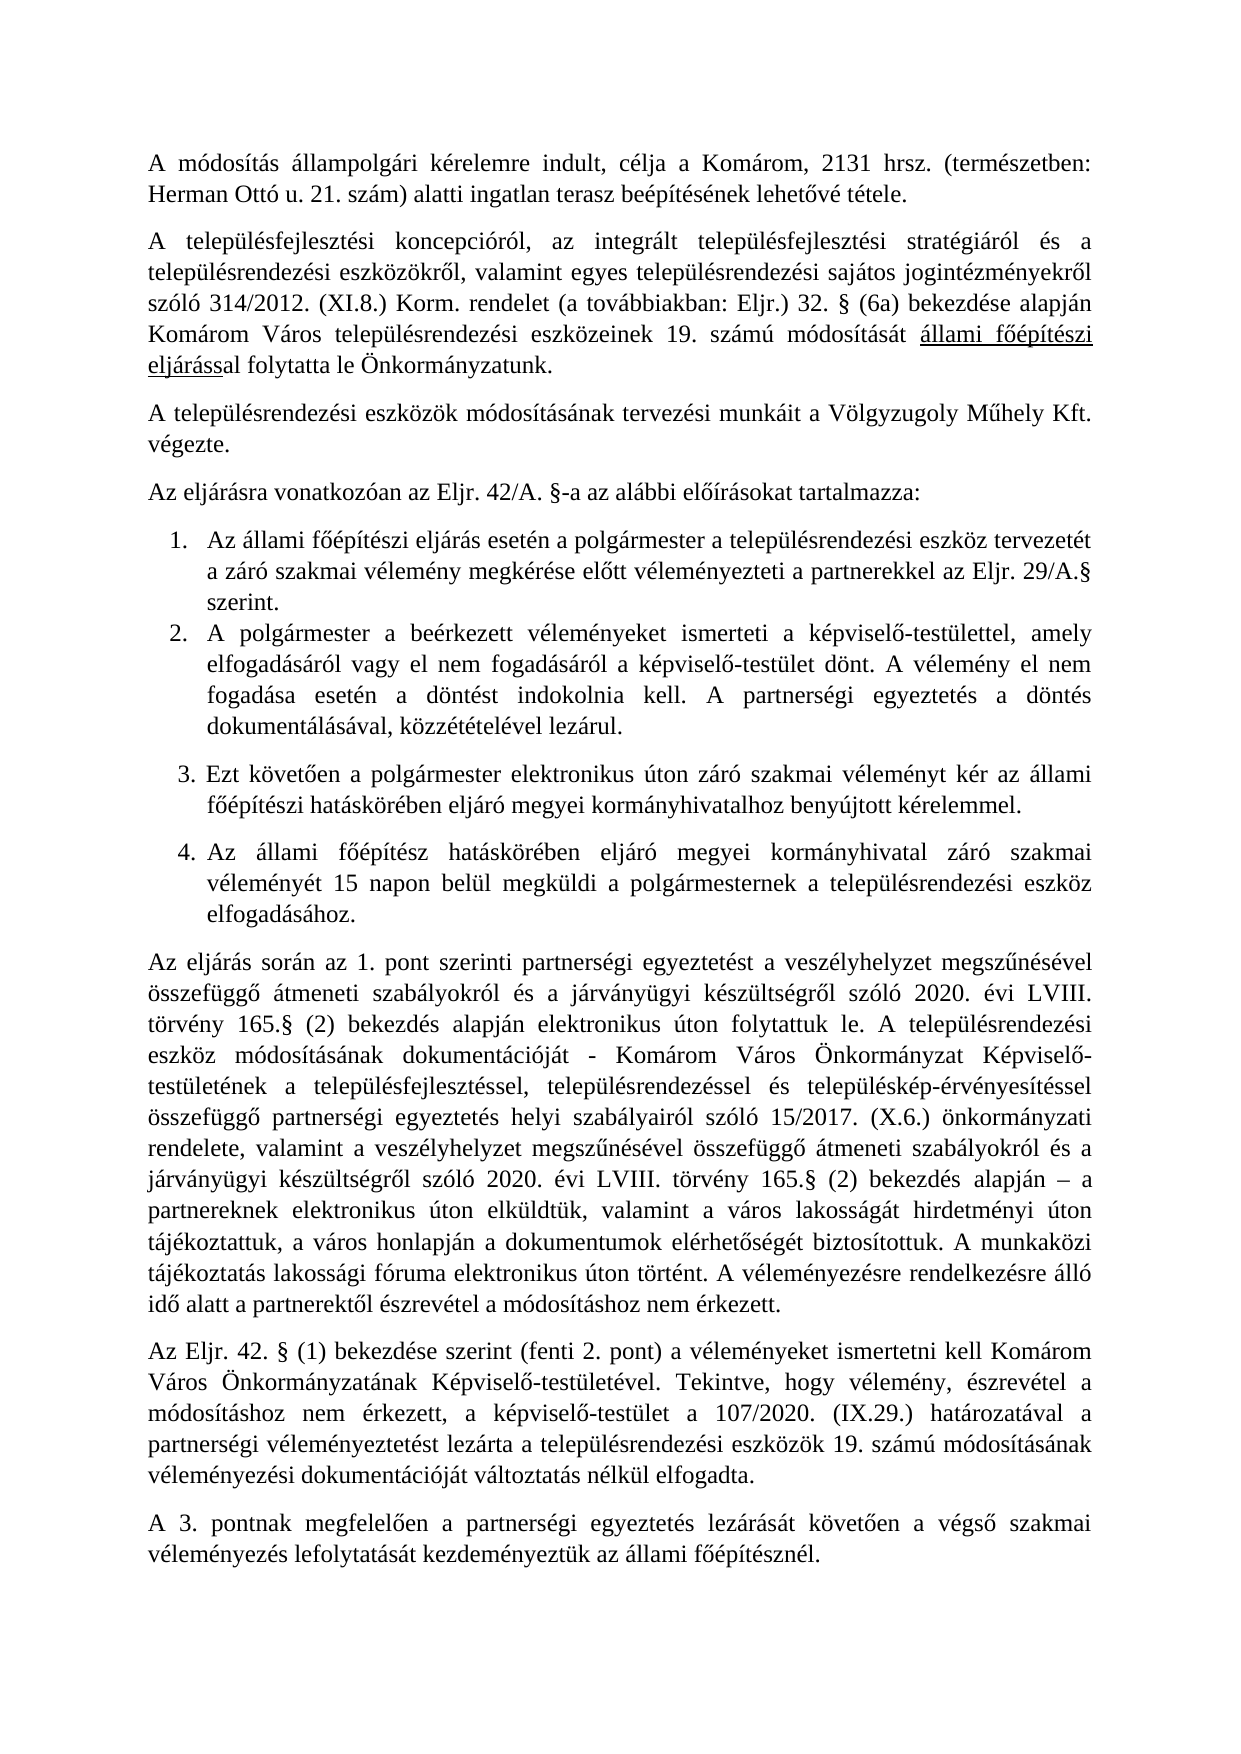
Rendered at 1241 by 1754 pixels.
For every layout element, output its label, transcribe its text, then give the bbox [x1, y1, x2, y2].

list A polgármester a beérkezett véleményeket ismerteti a képviselő-testülettel, amely elfogadásáról vagy el nem fogadásáról a képviselő-testület dönt. A vélemény el nem fogadása esetén a döntést indokolnia kell. A partnerségi egyeztetés a döntés dokumentálásával, közzétételével lezárul. [169, 618, 1093, 740]
text Az eljárásra vonatkozóan az Eljr. 42/A. §-a az alábbi előírásokat tartalmazza: [148, 477, 1093, 506]
text A 3. pontnak megfelelően a partnerségi egyeztetés lezárását követően a végső szakmai véleményezés lefolytatását kezdeményeztük az állami főépítésznél. [148, 1508, 1093, 1568]
text A településfejlesztési koncepcióról, az integrált településfejlesztési stratégiáról és a településrendezési eszközökről, valamint egyes településrendezési sajátos jogintézményekről szóló 314/2012. (XI.8.) Korm. rendelet (a továbbiakban: Eljr.) 32. § (6a) bekezdése alapján Komárom Város településrendezési eszközeinek 19. számú módosítását állami főépítészi eljárással folytatta le Önkormányzatunk. [148, 226, 1093, 379]
text A településrendezési eszközök módosításának tervezési munkáit a Völgyzugoly Műhely Kft. végezte. [148, 398, 1093, 458]
text A módosítás állampolgári kérelemre indult, célja a Komárom, 2131 hrsz. (természetben: Herman Ottó u. 21. szám) alatti ingatlan terasz beépítésének lehetővé tétele. [148, 148, 1093, 207]
text Az Eljr. 42. § (1) bekezdése szerint (fenti 2. pont) a véleményeket ismertetni kell Komárom Város Önkormányzatának Képviselő-testületével. Tekintve, hogy vélemény, észrevétel a módosításhoz nem érkezett, a képviselő-testület a 107/2020. (IX.29.) határozatával a partnerségi véleményeztetést lezárta a településrendezési eszközök 19. számú módosításának véleményezési dokumentációját változtatás nélkül elfogadta. [148, 1336, 1093, 1489]
text 3. Ezt követően a polgármester elektronikus úton záró szakmai véleményt kér az állami főépítészi hatáskörében eljáró megyei kormányhivatalhoz benyújtott kérelemmel. [177, 759, 1093, 818]
text Az eljárás során az 1. pont szerinti partnerségi egyeztetést a veszélyhelyzet megszűnésével összefüggő átmeneti szabályokról és a járványügyi készültségről szóló 2020. évi LVIII. törvény 165.§ (2) bekezdés alapján elektronikus úton folytattuk le. A településrendezési eszköz módosításának dokumentációját - Komárom Város Önkormányzat Képviselő-testületének a településfejlesztéssel, településrendezéssel és településkép-érvényesítéssel összefüggő partnerségi egyeztetés helyi szabályairól szóló 15/2017. (X.6.) önkormányzati rendelete, valamint a veszélyhelyzet megszűnésével összefüggő átmeneti szabályokról és a járványügyi készültségről szóló 2020. évi LVIII. törvény 165.§ (2) bekezdés alapján – a partnereknek elektronikus úton elküldtük, valamint a város lakosságát hirdetményi úton tájékoztattuk, a város honlapján a dokumentumok elérhetőségét biztosítottuk. A munkaközi tájékoztatás lakossági fóruma elektronikus úton történt. A véleményezésre rendelkezésre álló idő alatt a partnerektől észrevétel a módosításhoz nem érkezett. [148, 947, 1093, 1317]
list Az állami főépítészi eljárás esetén a polgármester a településrendezési eszköz tervezetét a záró szakmai vélemény megkérése előtt véleményezteti a partnerekkel az Eljr. 29/A.§ szerint. [169, 525, 1093, 616]
text 4. Az állami főépítész hatáskörében eljáró megyei kormányhivatal záró szakmai véleményét 15 napon belül megküldi a polgármesternek a településrendezési eszköz elfogadásához. [177, 837, 1093, 928]
